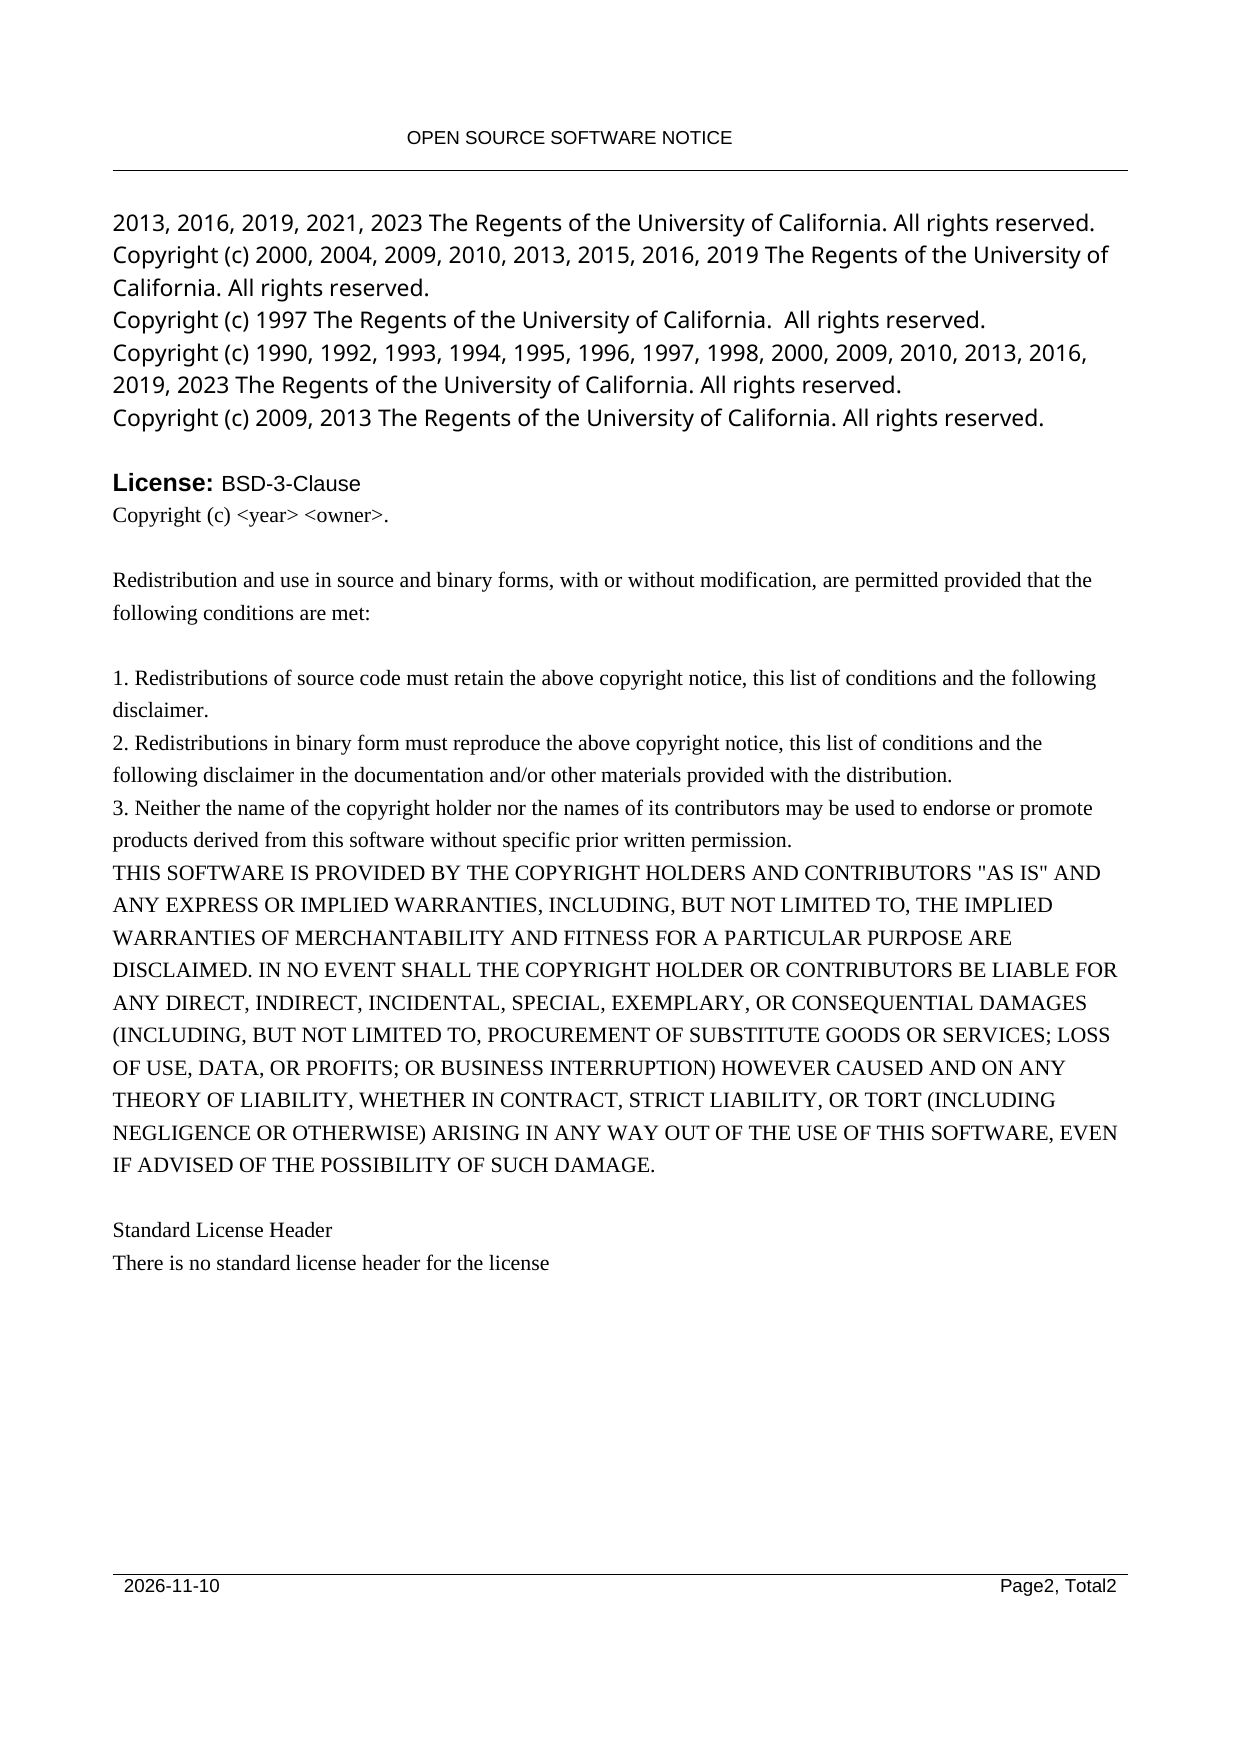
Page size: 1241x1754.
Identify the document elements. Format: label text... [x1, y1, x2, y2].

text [112, 206, 1128, 466]
text Copyright (c) <year> <owner>. Redistribution and use in source and binary forms, with or without modification, are permitted provided that the following conditions are met: 1. Redistributions of source code must retain the above copyright notice, this list of conditions and the following disclaimer. 2. Redistributions in binary form must reproduce the above copyright notice, this list of conditions and the following disclaimer in the documentation and/or other materials provided with the distribution. 3. Neither the name of the copyright holder nor the names of its contributors may be used to endorse or promote products derived from this software without specific prior written permission. THIS SOFTWARE IS PROVIDED BY THE COPYRIGHT HOLDERS AND CONTRIBUTORS "AS IS" AND ANY EXPRESS OR IMPLIED WARRANTIES, INCLUDING, BUT NOT LIMITED TO, THE IMPLIED WARRANTIES OF MERCHANTABILITY AND FITNESS FOR A PARTICULAR PURPOSE ARE DISCLAIMED. IN NO EVENT SHALL THE COPYRIGHT HOLDER OR CONTRIBUTORS BE LIABLE FOR ANY DIRECT, INDIRECT, INCIDENTAL, SPECIAL, EXEMPLARY, OR CONSEQUENTIAL DAMAGES (INCLUDING, BUT NOT LIMITED TO, PROCUREMENT OF SUBSTITUTE GOODS OR SERVICES; LOSS OF USE, DATA, OR PROFITS; OR BUSINESS INTERRUPTION) HOWEVER CAUSED AND ON ANY THEORY OF LIABILITY, WHETHER IN CONTRACT, STRICT LIABILITY, OR TORT (INCLUDING NEGLIGENCE OR OTHERWISE) ARISING IN ANY WAY OUT OF THE USE OF THIS SOFTWARE, EVEN IF ADVISED OF THE POSSIBILITY OF SUCH DAMAGE. Standard License Header There is no standard license header for the license [112, 499, 1128, 1279]
text License: BSD-3-Clause [112, 466, 1128, 499]
